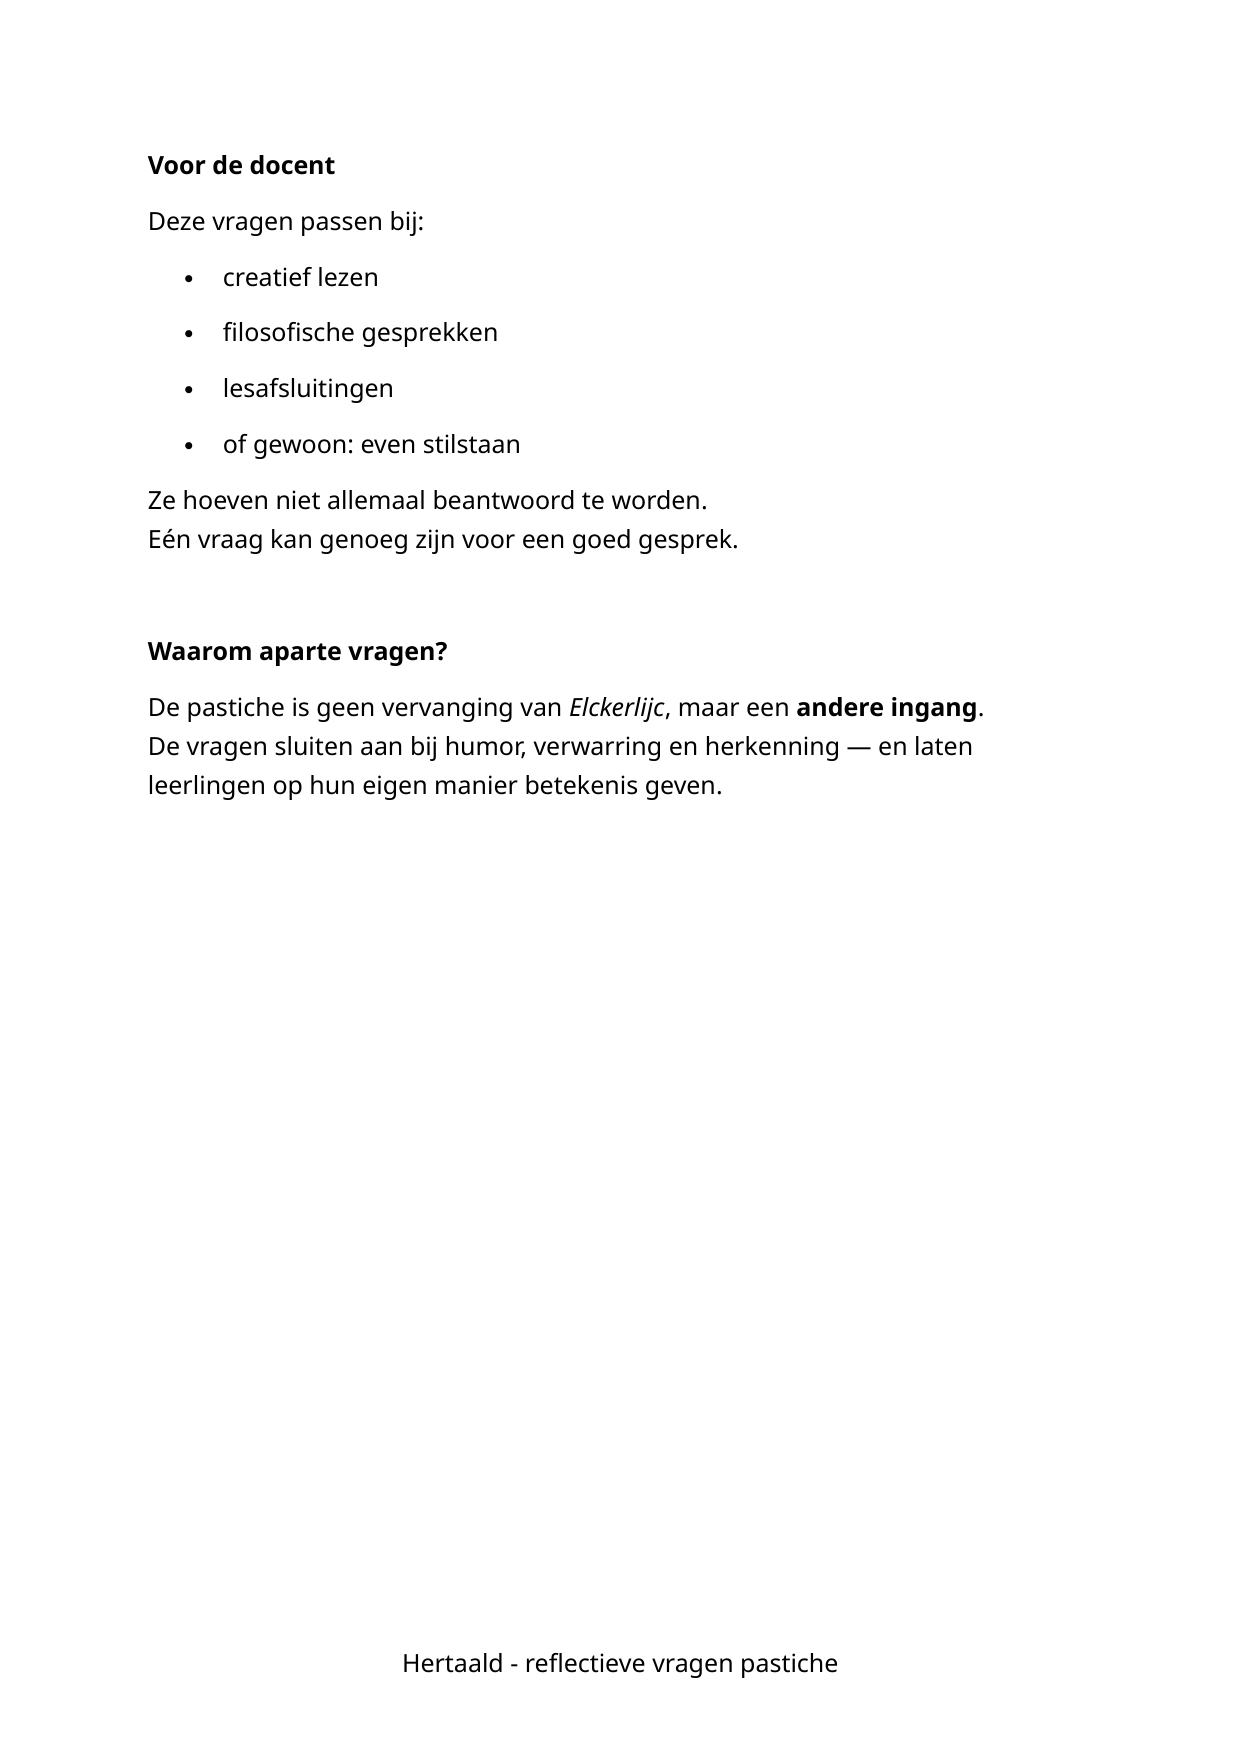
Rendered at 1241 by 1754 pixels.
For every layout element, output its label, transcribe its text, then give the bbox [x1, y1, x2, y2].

list creatief lezen [185, 259, 1093, 293]
text Deze vragen passen bij: [148, 203, 1093, 237]
text De pastiche is geen vervanging van Elckerlijc, maar een andere ingang. De vragen sluiten aan bij humor, verwarring en herkenning — en laten leerlingen op hun eigen manier betekenis geven. [148, 689, 1093, 802]
text Waarom aparte vragen? [148, 633, 1093, 667]
list of gewoon: even stilstaan [185, 427, 1093, 461]
list filosofische gesprekken [185, 315, 1093, 349]
list lesafsluitingen [185, 371, 1093, 405]
text Ze hoeven niet allemaal beantwoord te worden. Eén vraag kan genoeg zijn voor een goed gesprek. [148, 483, 1093, 556]
text Voor de docent [148, 148, 1093, 182]
